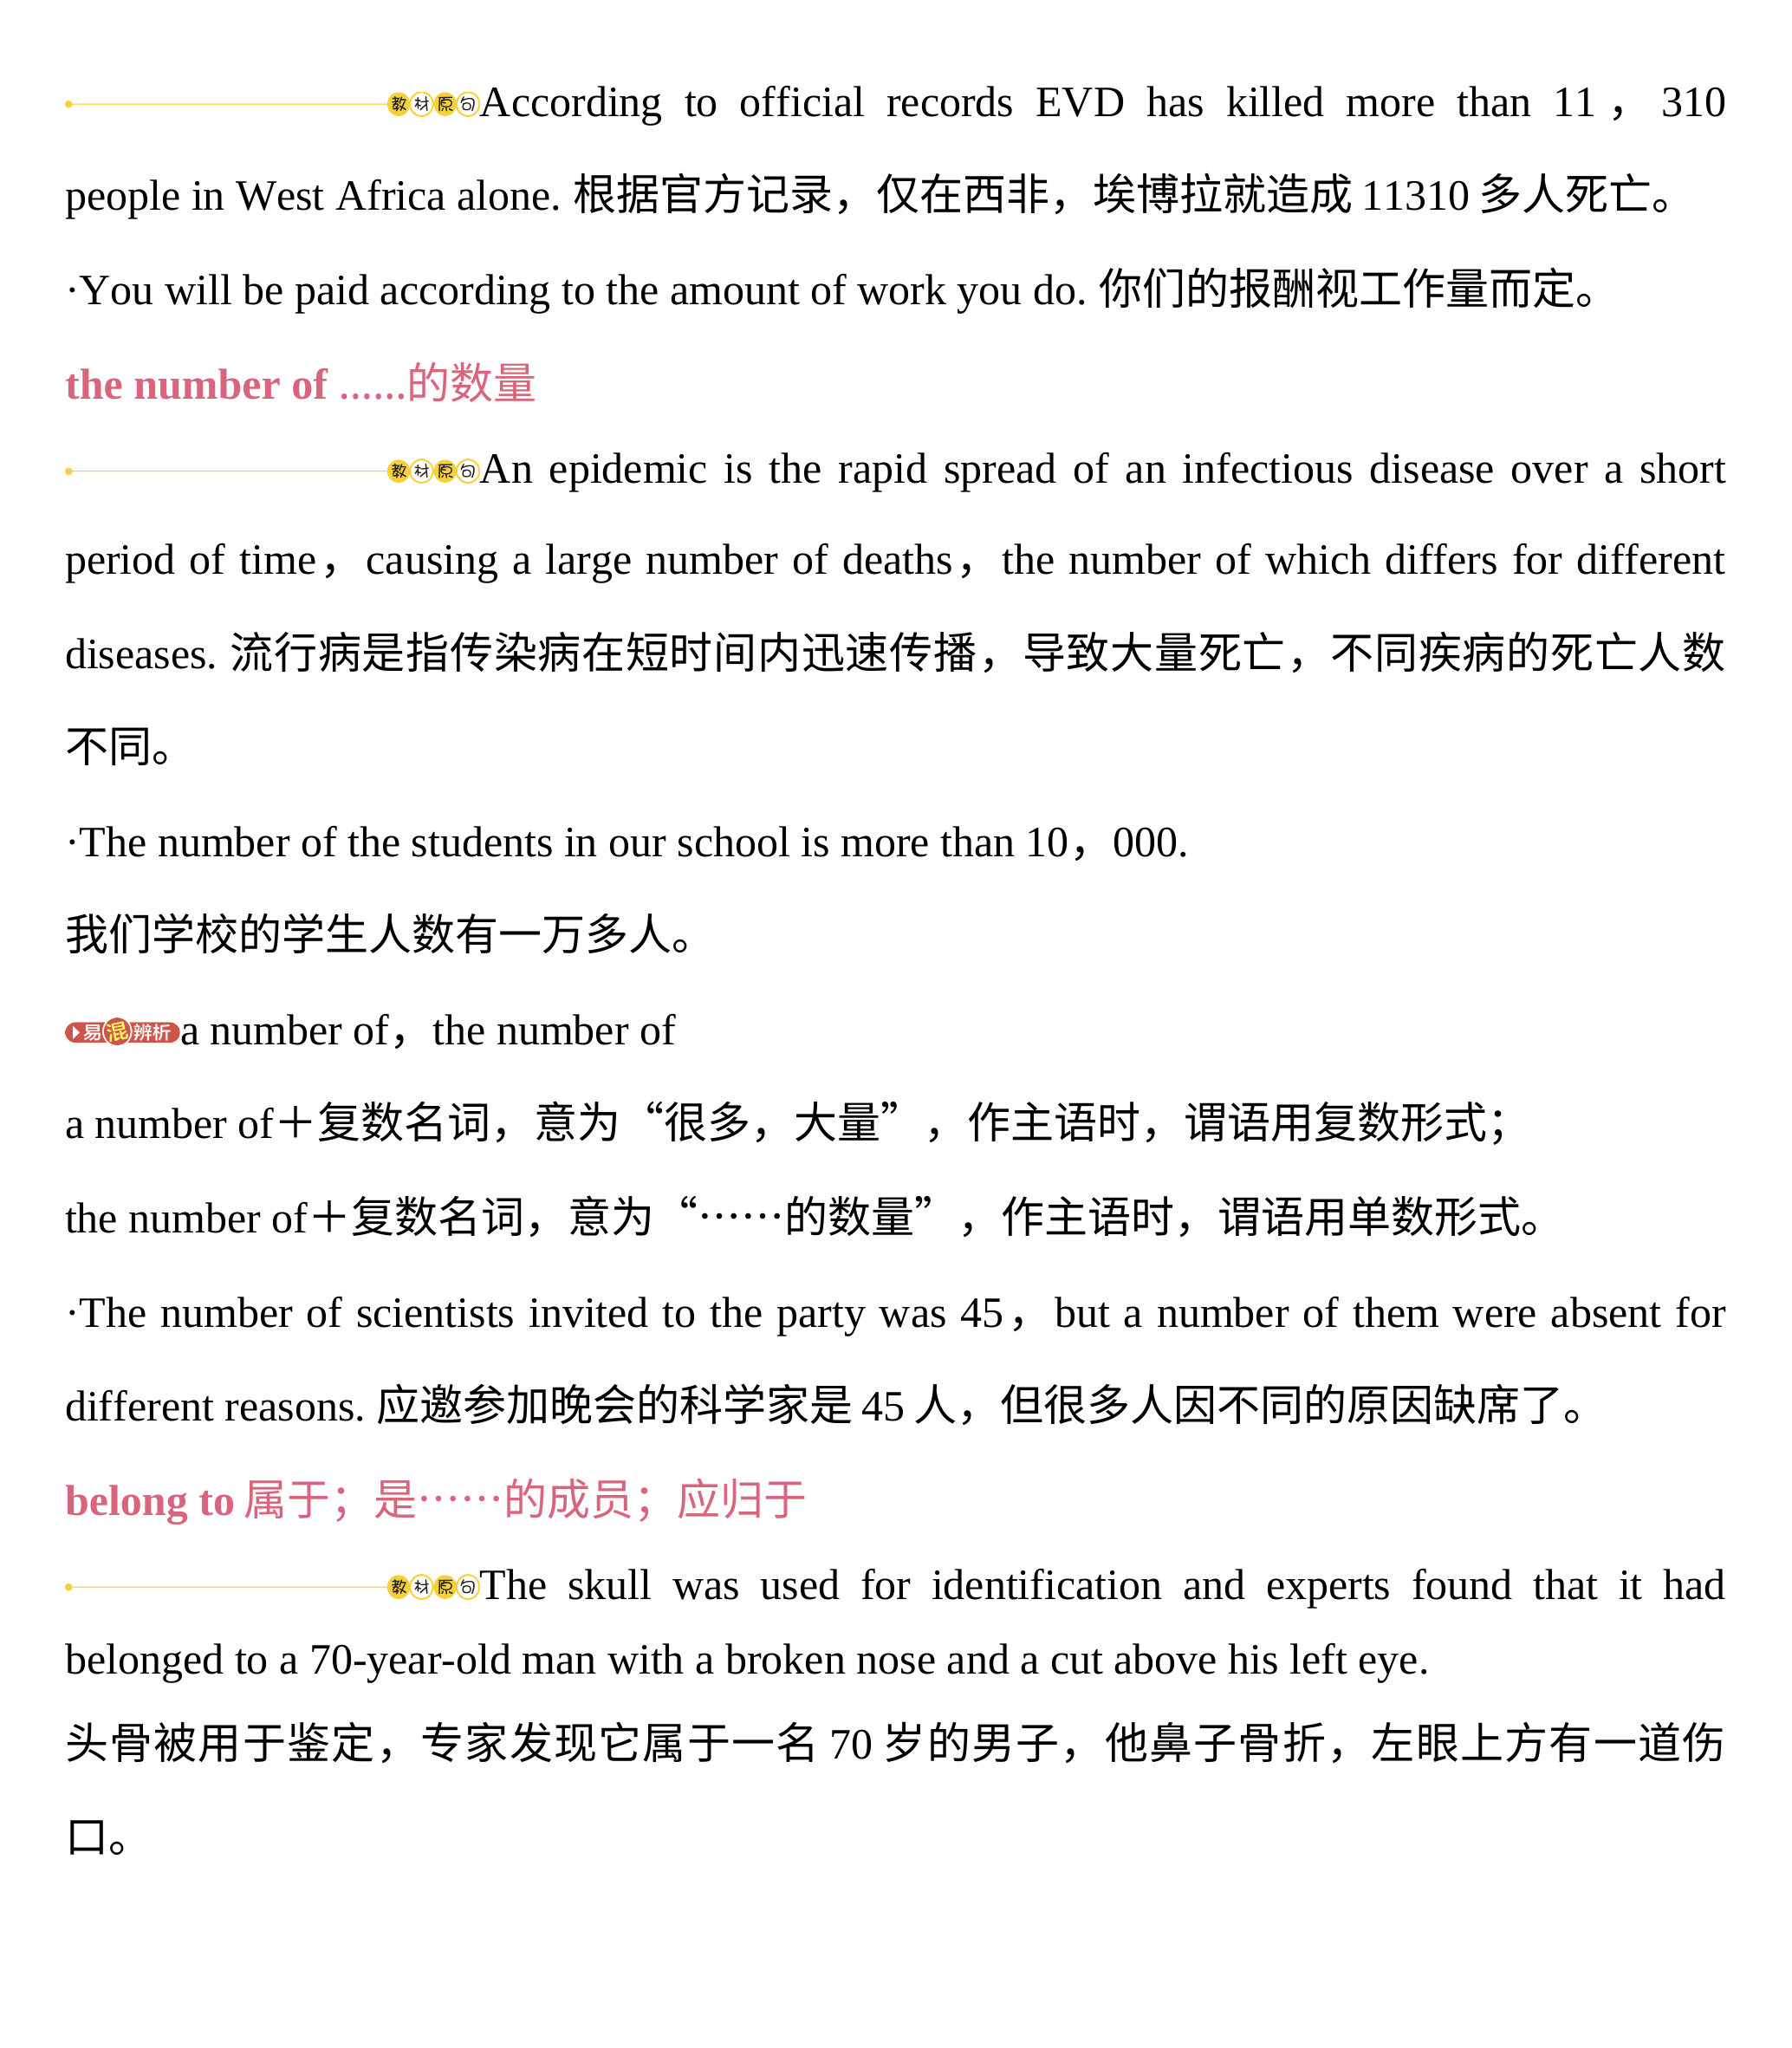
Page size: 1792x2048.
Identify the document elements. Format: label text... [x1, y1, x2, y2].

picture [65, 458, 480, 484]
picture [65, 1574, 480, 1600]
text the number of＋复数名词，意为“……的数量”，作主语时，谓语用单数形式。 [65, 1182, 1726, 1245]
text An epidemic is the rapid spread of an infectious disease over a short period of time，causing a large number of deaths，the number of which differs for different diseases. 流行病是指传染病在短时间内迅速传播，导致大量死亡，不同疾病的死亡人数不同。 [65, 443, 1726, 775]
text a number of＋复数名词，意为“很多，大量”，作主语时，谓语用复数形式； [65, 1089, 1726, 1151]
text According to official records EVD has killed more than 11，310 people in West Africa alone. 根据官方记录，仅在西非，埃博拉就造成11310多人死亡。 [65, 66, 1726, 223]
text ·The number of the students in our school is more than 10，000. [65, 806, 1726, 869]
picture [65, 92, 480, 117]
text 我们学校的学生人数有一万多人。 [65, 900, 1726, 963]
text belong to属于；是……的成员；应归于 [65, 1465, 1726, 1527]
text a number of，the number of [65, 994, 1726, 1057]
text ·You will be paid according to the amount of work you do. 你们的报酬视工作量而定。 [65, 254, 1726, 317]
text The skull was used for identification and experts found that it had belonged to a 70-year-old man with a broken nose and a cut above his left eye. [65, 1559, 1726, 1683]
text the number of ……的数量 [65, 348, 1726, 412]
text ·The number of scientists invited to the party was 45，but a number of them were absent for different reasons. 应邀参加晚会的科学家是45人，但很多人因不同的原因缺席了。 [65, 1277, 1726, 1434]
text 头骨被用于鉴定，专家发现它属于一名70岁的男子，他鼻子骨折，左眼上方有一道伤口。 [65, 1708, 1726, 1865]
picture [65, 1017, 180, 1045]
